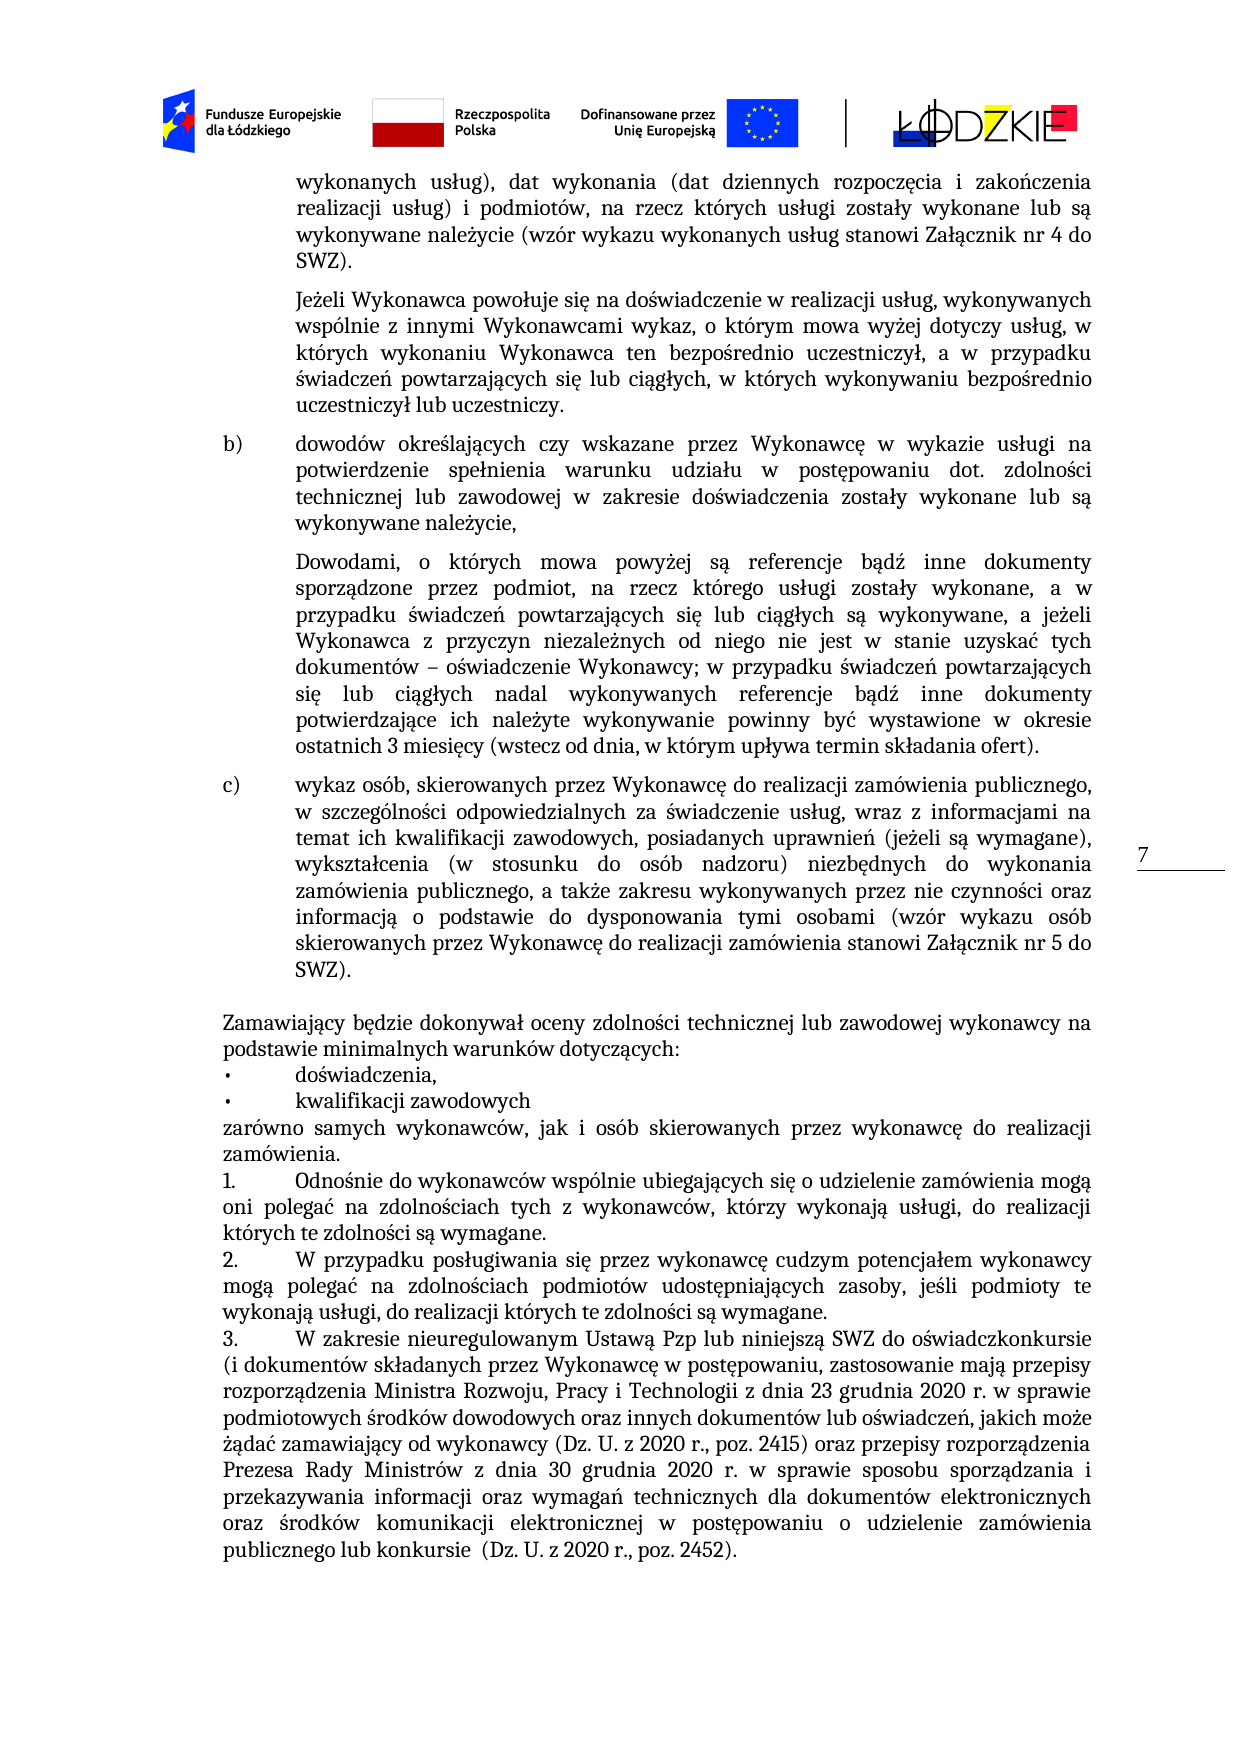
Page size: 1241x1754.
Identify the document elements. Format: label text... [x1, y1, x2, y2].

picture [147, 73, 1093, 169]
text • doświadczenia, [223, 1062, 1093, 1088]
text zarówno samych wykonawców, jak i osób skierowanych przez wykonawcę do realizacji zamówienia. [223, 1115, 1093, 1167]
text Jeżeli Wykonawca powołuje się na doświadczenie w realizacji usług, wykonywanych wspólnie z innymi Wykonawcami wykaz, o którym mowa wyżej dotyczy usług, w których wykonaniu Wykonawca ten bezpośrednio uczestniczył, a w przypadku świadczeń powtarzających się lub ciągłych, w których wykonywaniu bezpośrednio uczestniczył lub uczestniczy. [296, 287, 1093, 418]
text • kwalifikacji zawodowych [223, 1088, 1093, 1115]
list c) wykaz osób, skierowanych przez Wykonawcę do realizacji zamówienia publicznego, w szczególności odpowiedzialnych za świadczenie usług, wraz z informacjami na temat ich kwalifikacji zawodowych, posiadanych uprawnień (jeżeli są wymagane), wykształcenia (w stosunku do osób nadzoru) niezbędnych do wykonania zamówienia publicznego, a także zakresu wykonywanych przez nie czynności oraz informacją o podstawie do dysponowania tymi osobami (wzór wykazu osób skierowanych przez Wykonawcę do realizacji zamówienia stanowi Załącznik nr 5 do SWZ). [223, 772, 1093, 983]
list b) dowodów określających czy wskazane przez Wykonawcę w wykazie usługi na potwierdzenie spełnienia warunku udziału w postępowaniu dot. zdolności technicznej lub zawodowej w zakresie doświadczenia zostały wykonane lub są wykonywane należycie, [223, 431, 1093, 536]
text 2. W przypadku posługiwania się przez wykonawcę cudzym potencjałem wykonawcy mogą polegać na zdolnościach podmiotów udostępniających zasoby, jeśli podmioty te wykonają usługi, do realizacji których te zdolności są wymagane. [223, 1246, 1093, 1326]
text 1. Odnośnie do wykonawców wspólnie ubiegających się o udzielenie zamówienia mogą oni polegać na zdolnościach tych z wykonawców, którzy wykonają usługi, do realizacji których te zdolności są wymagane. [223, 1167, 1093, 1246]
text 3. W zakresie nieuregulowanym Ustawą Pzp lub niniejszą SWZ do oświadczkonkursie (i dokumentów składanych przez Wykonawcę w postępowaniu, zastosowanie mają przepisy rozporządzenia Ministra Rozwoju, Pracy i Technologii z dnia 23 grudnia 2020 r. w sprawie podmiotowych środków dowodowych oraz innych dokumentów lub oświadczeń, jakich może żądać zamawiający od wykonawcy (Dz. U. z 2020 r., poz. 2415) oraz przepisy rozporządzenia Prezesa Rady Ministrów z dnia 30 grudnia 2020 r. w sprawie sposobu sporządzania i przekazywania informacji oraz wymagań technicznych dla dokumentów elektronicznych oraz środków komunikacji elektronicznej w postępowaniu o udzielenie zamówienia publicznego lub konkursie (Dz. U. z 2020 r., poz. 2452). [223, 1326, 1093, 1563]
text Zamawiający będzie dokonywał oceny zdolności technicznej lub zawodowej wykonawcy na podstawie minimalnych warunków dotyczących: [223, 1009, 1093, 1062]
list Dowodami, o których mowa powyżej są referencje bądź inne dokumenty sporządzone przez podmiot, na rzecz którego usługi zostały wykonane, a w przypadku świadczeń powtarzających się lub ciągłych są wykonywane, a jeżeli Wykonawca z przyczyn niezależnych od niego nie jest w stanie uzyskać tych dokumentów – oświadczenie Wykonawcy; w przypadku świadczeń powtarzających się lub ciągłych nadal wykonywanych referencje bądź inne dokumenty potwierdzające ich należyte wykonywanie powinny być wystawione w okresie ostatnich 3 miesięcy (wstecz od dnia, w którym upływa termin składania ofert). [295, 549, 1093, 759]
